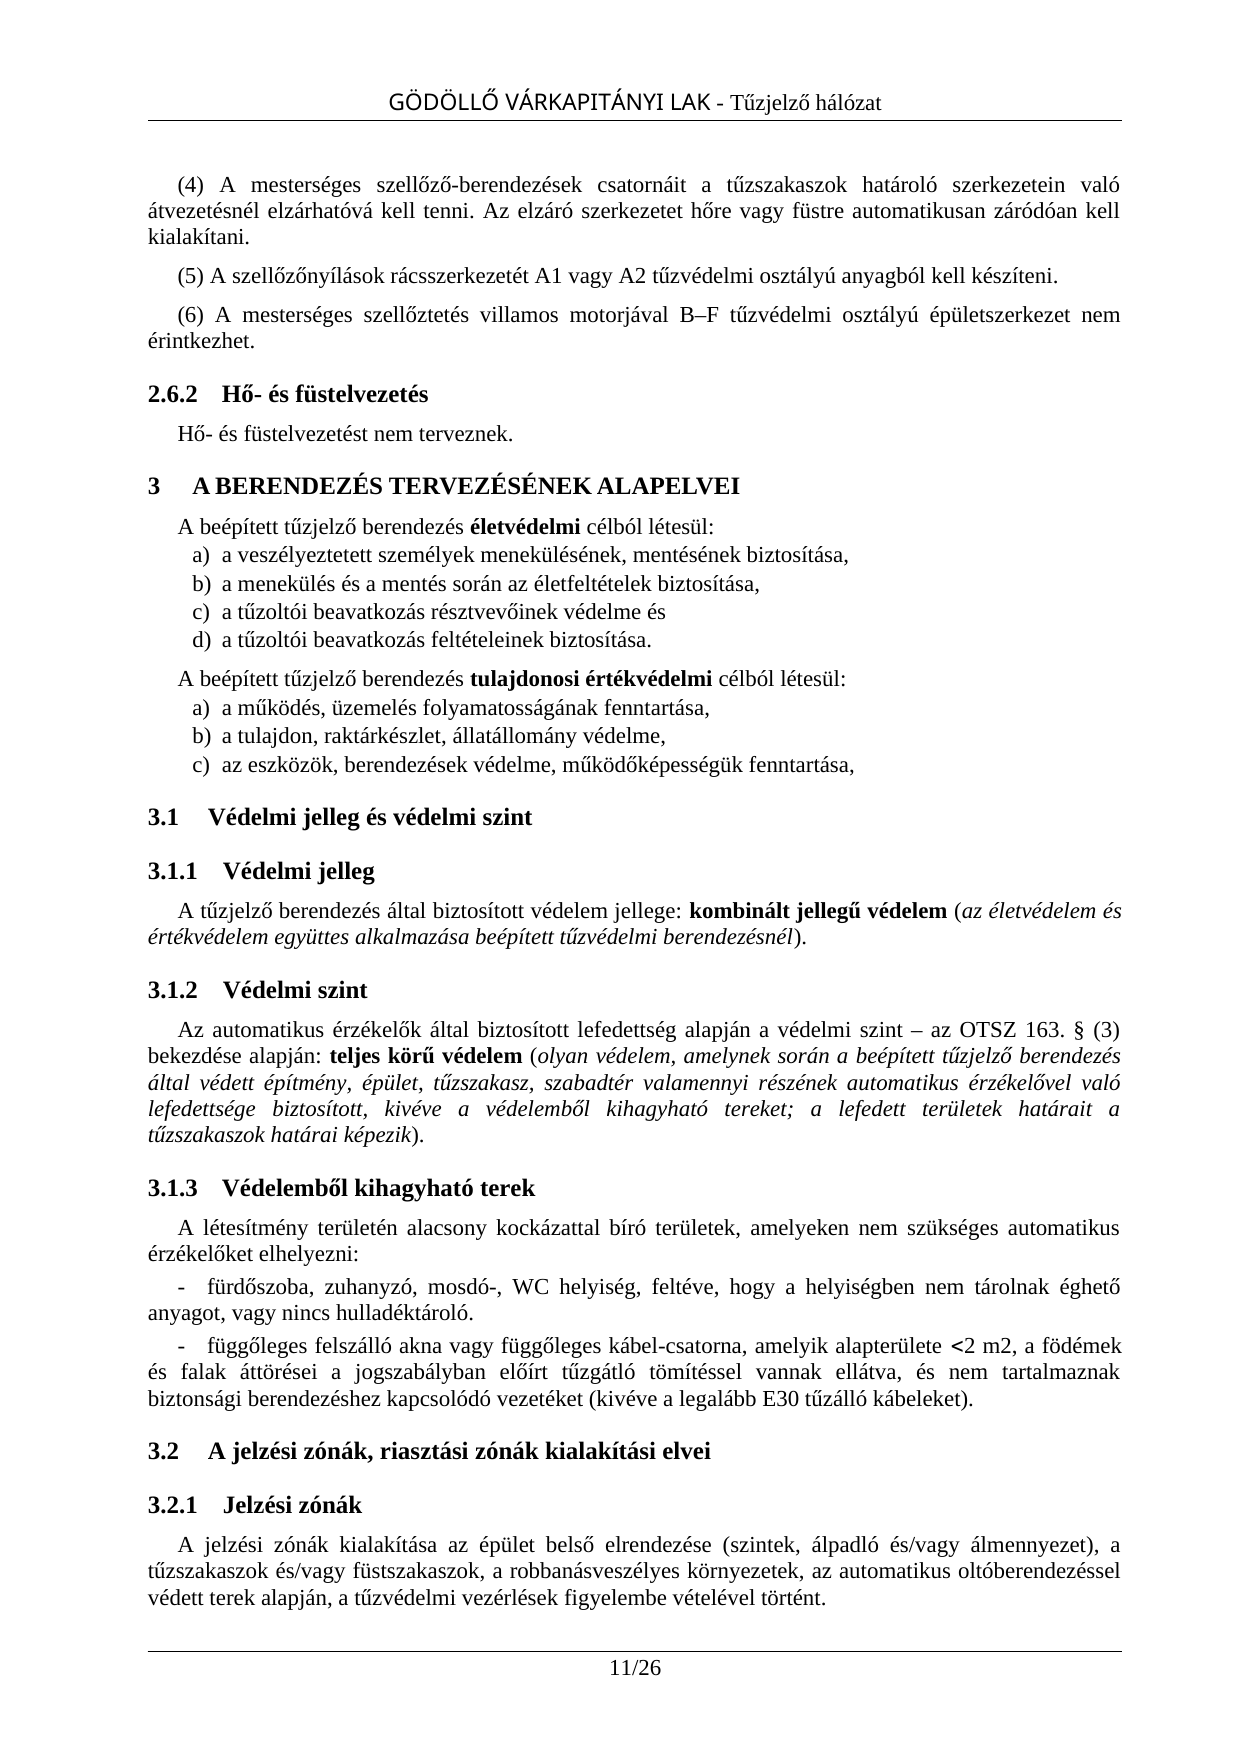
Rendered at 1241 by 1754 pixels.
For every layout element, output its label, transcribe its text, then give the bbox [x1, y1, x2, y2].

text c) az eszközök, berendezések védelme, működőképességük fenntartása, [192, 751, 1122, 777]
text (6) A mesterséges szellőztetés villamos motorjával B–F tűzvédelmi osztályú épületszerkezet nem érintkezhet. [148, 301, 1122, 354]
text A beépített tűzjelző berendezés tulajdonosi értékvédelmi célból létesül: [148, 665, 1122, 692]
subtitle a berendezés tervezésének alapelvei [148, 471, 1122, 500]
text Hő- és füstelvezetést nem terveznek. [148, 420, 1122, 446]
text A jelzési zónák kialakítása az épület belső elrendezése (szintek, álpadló és/vagy álmennyezet), a tűzszakaszok és/vagy füstszakaszok, a robbanásveszélyes környezetek, az automatikus oltóberendezéssel védett terek alapján, a tűzvédelmi vezérlések figyelembe vételével történt. [148, 1531, 1122, 1610]
text A beépített tűzjelző berendezés életvédelmi célból létesül: [148, 513, 1122, 539]
subtitle Védelmi szint [148, 975, 1122, 1003]
text függőleges felszálló akna vagy függőleges kábel-csatorna, amelyik alapterülete 2 m2, a födémek és falak áttörései a jogszabályban előírt tűzgátló tömítéssel vannak ellátva, és nem tartalmaznak biztonsági berendezéshez kapcsolódó vezetéket (kivéve a legalább E30 tűzálló kábeleket). [148, 1332, 1122, 1411]
text fürdőszoba, zuhanyzó, mosdó-, WC helyiség, feltéve, hogy a helyiségben nem tárolnak éghető anyagot, vagy nincs hulladéktároló. [148, 1273, 1122, 1326]
text (5) A szellőzőnyílások rácsszerkezetét A1 vagy A2 tűzvédelmi osztályú anyagból kell készíteni. [148, 262, 1122, 289]
text A létesítmény területén alacsony kockázattal bíró területek, amelyeken nem szükséges automatikus érzékelőket elhelyezni: [148, 1214, 1122, 1267]
text b) a menekülés és a mentés során az életfeltételek biztosítása, [192, 569, 1122, 596]
subtitle Jelzési zónák [148, 1490, 1122, 1518]
subtitle Védelmi jelleg és védelmi szint [148, 802, 1122, 831]
text a) a veszélyeztetett személyek menekülésének, mentésének biztosítása, [192, 541, 1122, 567]
subtitle Hő- és füstelvezetés [148, 379, 1122, 408]
text a) a működés, üzemelés folyamatosságának fenntartása, [192, 694, 1122, 720]
text c) a tűzoltói beavatkozás résztvevőinek védelme és [192, 598, 1122, 624]
text A tűzjelző berendezés által biztosított védelem jellege: kombinált jellegű védelem (az életvédelem és értékvédelem együttes alkalmazása beépített tűzvédelmi berendezésnél). [148, 897, 1122, 950]
text d) a tűzoltói beavatkozás feltételeinek biztosítása. [192, 626, 1122, 653]
text b) a tulajdon, raktárkészlet, állatállomány védelme, [192, 722, 1122, 748]
text Az automatikus érzékelők által biztosított lefedettség alapján a védelmi szint – az OTSZ 163. § (3) bekezdése alapján: teljes körű védelem (olyan védelem, amelynek során a beépített tűzjelző berendezés által védett építmény, épület, tűzszakasz, szabadtér valamennyi részének automatikus érzékelővel való lefedettsége biztosított, kivéve a védelemből kihagyható tereket; a lefedett területek határait a tűzszakaszok határai képezik). [148, 1016, 1122, 1148]
subtitle Védelmi jelleg [148, 856, 1122, 884]
subtitle Védelemből kihagyható terek [148, 1173, 1122, 1201]
subtitle A jelzési zónák, riasztási zónák kialakítási elvei [148, 1436, 1122, 1465]
text (4) A mesterséges szellőző-berendezések csatornáit a tűzszakaszok határoló szerkezetein való átvezetésnél elzárhatóvá kell tenni. Az elzáró szerkezetet hőre vagy füstre automatikusan záródóan kell kialakítani. [148, 171, 1122, 250]
